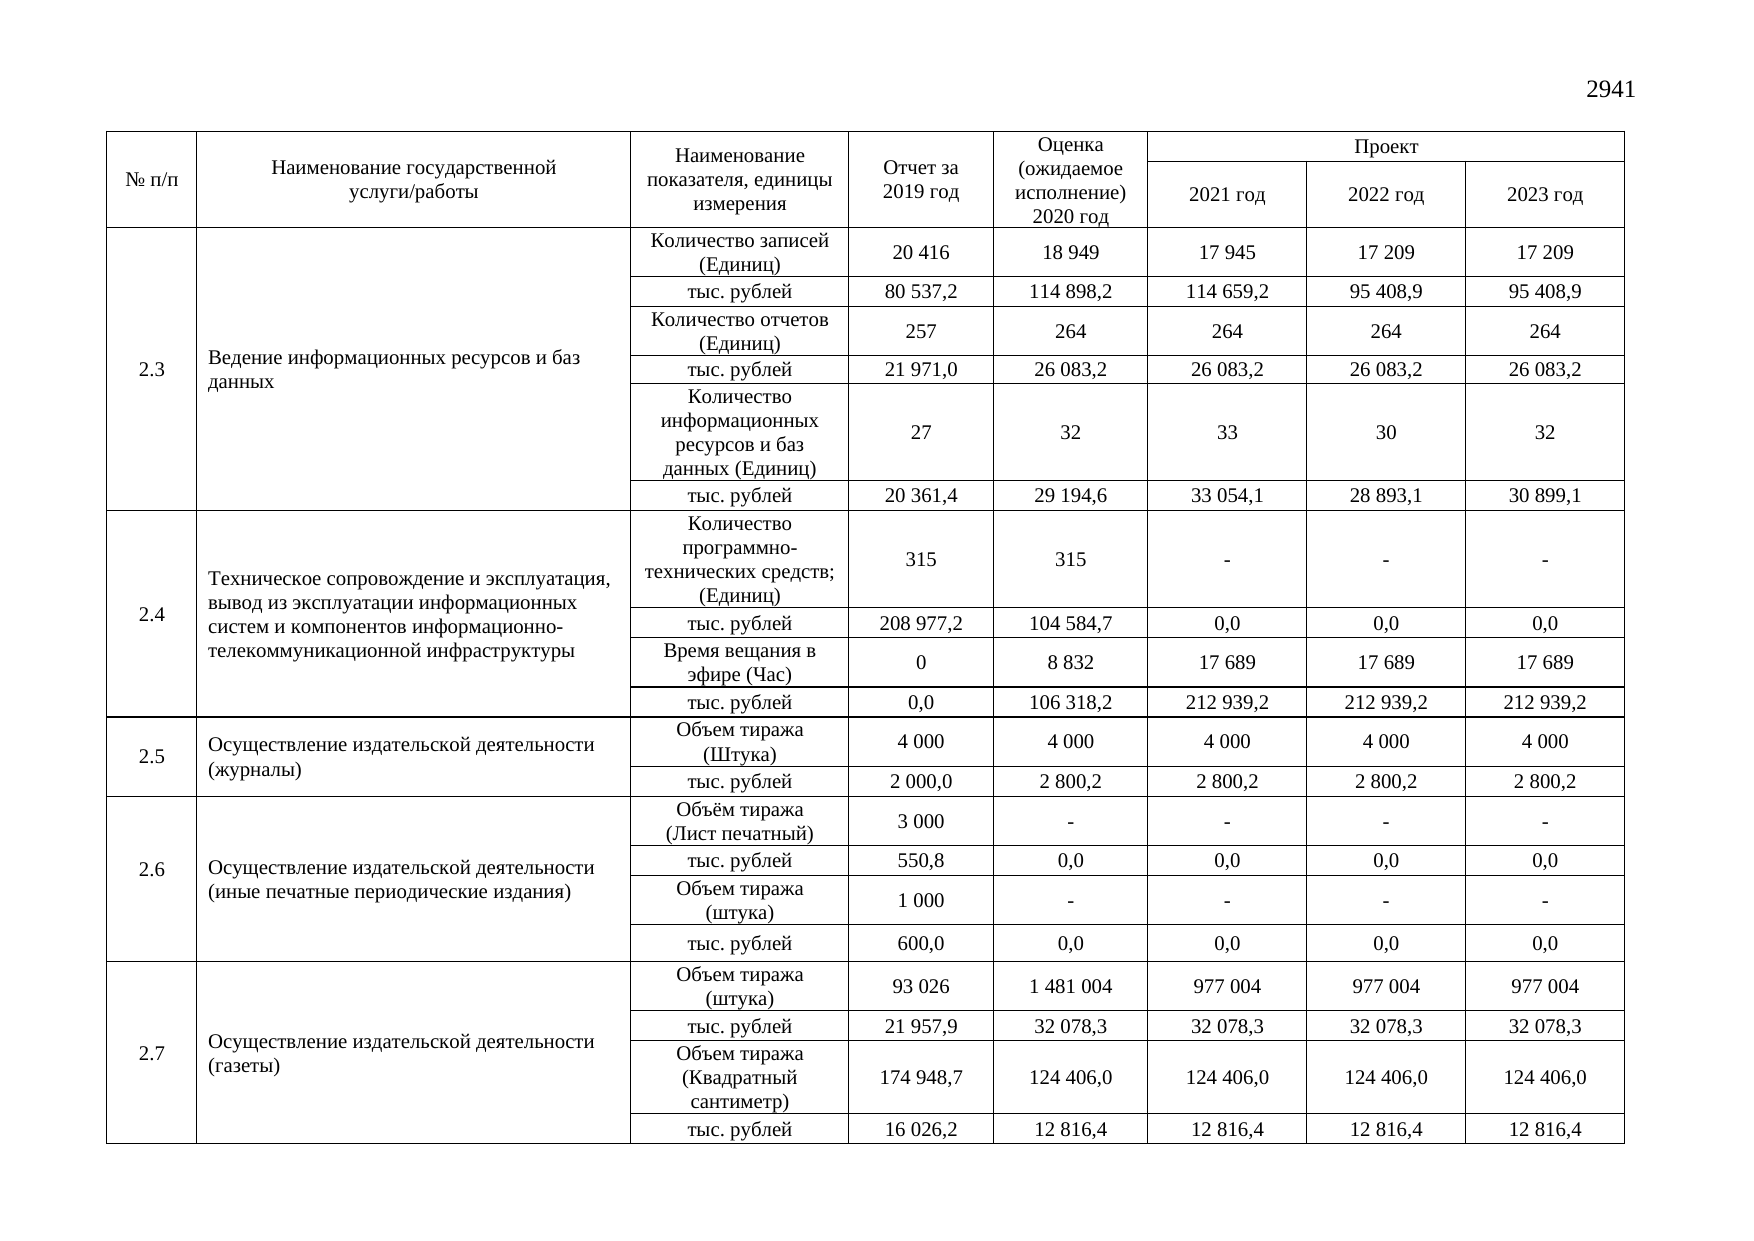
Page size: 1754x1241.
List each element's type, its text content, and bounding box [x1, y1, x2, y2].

table_cell 12 816,4 [1148, 1114, 1306, 1143]
table_cell - [994, 797, 1147, 845]
table_cell 1 481 004 [994, 962, 1147, 1010]
table_cell 33 [1148, 384, 1306, 480]
table_cell 0,0 [994, 925, 1147, 961]
table_cell 550,8 [849, 846, 993, 875]
table_cell 212 939,2 [1307, 688, 1465, 716]
table_cell 4 000 [1148, 718, 1306, 766]
table_cell 2.4 [107, 511, 196, 716]
table_header Наименование государственной услуги/работы [197, 132, 630, 227]
table_cell 17 945 [1148, 228, 1306, 276]
table_cell 32 [994, 384, 1147, 480]
table_cell 208 977,2 [849, 608, 993, 637]
table_cell 264 [1148, 307, 1306, 355]
table_cell 18 949 [994, 228, 1147, 276]
table_cell 124 406,0 [1307, 1041, 1465, 1113]
table_cell 0 [849, 638, 993, 686]
table_cell - [1148, 797, 1306, 845]
table_cell 32 [1466, 384, 1624, 480]
table_cell 257 [849, 307, 993, 355]
table_cell 26 083,2 [1307, 356, 1465, 383]
table_cell тыс. рублей [631, 688, 848, 716]
table_cell 93 026 [849, 962, 993, 1010]
table_cell 0,0 [994, 846, 1147, 875]
table_cell 0,0 [1307, 846, 1465, 875]
table_cell Количество программно-технических средств; (Единиц) [631, 511, 848, 607]
table_cell 21 971,0 [849, 356, 993, 383]
table_cell 27 [849, 384, 993, 480]
table_cell 2.5 [107, 718, 196, 796]
table_cell 17 689 [1466, 638, 1624, 686]
table_cell 8 832 [994, 638, 1147, 686]
table_cell Время вещания в эфире (Час) [631, 638, 848, 686]
table_cell 4 000 [1307, 718, 1465, 766]
table_cell 4 000 [1466, 718, 1624, 766]
table_cell - [1148, 511, 1306, 607]
table_cell 264 [1307, 307, 1465, 355]
table_cell 20 416 [849, 228, 993, 276]
table_cell 2 800,2 [1466, 767, 1624, 796]
table_cell 0,0 [1148, 925, 1306, 961]
table_cell 977 004 [1148, 962, 1306, 1010]
table_cell 32 078,3 [1148, 1011, 1306, 1040]
table_cell 33 054,1 [1148, 481, 1306, 510]
table_cell 2 800,2 [994, 767, 1147, 796]
table_cell - [994, 876, 1147, 924]
table_cell 0,0 [849, 688, 993, 716]
table_cell 12 816,4 [1307, 1114, 1465, 1143]
table_cell 2021 год [1148, 162, 1306, 227]
table_cell - [1466, 876, 1624, 924]
table_cell 264 [1466, 307, 1624, 355]
table_cell 600,0 [849, 925, 993, 961]
table_cell 2022 год [1307, 162, 1465, 227]
table_cell 2.7 [107, 962, 196, 1143]
table_cell 2 800,2 [1148, 767, 1306, 796]
table_cell 17 689 [1148, 638, 1306, 686]
table_cell 17 689 [1307, 638, 1465, 686]
table_cell 0,0 [1466, 925, 1624, 961]
table_cell 80 537,2 [849, 277, 993, 306]
table_cell 104 584,7 [994, 608, 1147, 637]
table_cell 1 000 [849, 876, 993, 924]
table_cell 315 [994, 511, 1147, 607]
table_cell тыс. рублей [631, 767, 848, 796]
table_cell 2023 год [1466, 162, 1624, 227]
table_cell 114 659,2 [1148, 277, 1306, 306]
table_cell - [1466, 797, 1624, 845]
table_header Наименование показателя, единицы измерения [631, 132, 848, 227]
table_cell 124 406,0 [994, 1041, 1147, 1113]
table_cell 4 000 [994, 718, 1147, 766]
table_header Проект [1148, 132, 1624, 161]
table_cell 315 [849, 511, 993, 607]
table_cell 212 939,2 [1466, 688, 1624, 716]
table_cell - [1148, 876, 1306, 924]
table_cell 2.3 [107, 228, 196, 510]
table_cell 264 [994, 307, 1147, 355]
table_cell 20 361,4 [849, 481, 993, 510]
table_cell - [1307, 511, 1465, 607]
table_cell Осуществление издательской деятельности (иные печатные периодические издания) [197, 797, 630, 961]
table_cell 3 000 [849, 797, 993, 845]
table_cell 4 000 [849, 718, 993, 766]
table_cell тыс. рублей [631, 356, 848, 383]
table_cell 0,0 [1148, 608, 1306, 637]
table_cell 30 [1307, 384, 1465, 480]
table_cell 0,0 [1307, 925, 1465, 961]
table_cell 106 318,2 [994, 688, 1147, 716]
table_cell 12 816,4 [994, 1114, 1147, 1143]
table_cell 977 004 [1307, 962, 1465, 1010]
table_cell Объём тиража (Лист печатный) [631, 797, 848, 845]
table_cell 32 078,3 [1307, 1011, 1465, 1040]
table_cell 977 004 [1466, 962, 1624, 1010]
table_cell 0,0 [1307, 608, 1465, 637]
table_cell тыс. рублей [631, 608, 848, 637]
table_cell 174 948,7 [849, 1041, 993, 1113]
table_cell тыс. рублей [631, 1114, 848, 1143]
table_cell 0,0 [1148, 846, 1306, 875]
table_cell 26 083,2 [1466, 356, 1624, 383]
table_cell тыс. рублей [631, 925, 848, 961]
table_cell тыс. рублей [631, 846, 848, 875]
table_cell 124 406,0 [1466, 1041, 1624, 1113]
table_cell 12 816,4 [1466, 1114, 1624, 1143]
table_cell 2 000,0 [849, 767, 993, 796]
table_cell 95 408,9 [1466, 277, 1624, 306]
table_cell 2 800,2 [1307, 767, 1465, 796]
table_cell Количество информационных ресурсов и баз данных (Единиц) [631, 384, 848, 480]
table_header Отчет за 2019 год [849, 132, 993, 227]
table_cell 26 083,2 [994, 356, 1147, 383]
table_cell Объем тиража (Штука) [631, 718, 848, 766]
table_cell Осуществление издательской деятельности (газеты) [197, 962, 630, 1143]
table_cell Объем тиража (штука) [631, 962, 848, 1010]
table_cell Объем тиража (штука) [631, 876, 848, 924]
table_cell 212 939,2 [1148, 688, 1306, 716]
table_cell 32 078,3 [994, 1011, 1147, 1040]
table_cell Ведение информационных ресурсов и баз данных [197, 228, 630, 510]
table_cell Объем тиража (Квадратный сантиметр) [631, 1041, 848, 1113]
table_cell Осуществление издательской деятельности (журналы) [197, 718, 630, 796]
table_cell 16 026,2 [849, 1114, 993, 1143]
table_cell 124 406,0 [1148, 1041, 1306, 1113]
table_cell 26 083,2 [1148, 356, 1306, 383]
table_cell - [1307, 876, 1465, 924]
table_header № п/п [107, 132, 196, 227]
table_cell Количество отчетов (Единиц) [631, 307, 848, 355]
table_cell - [1466, 511, 1624, 607]
table_cell 29 194,6 [994, 481, 1147, 510]
table_cell тыс. рублей [631, 277, 848, 306]
table_cell 2.6 [107, 797, 196, 961]
table_cell Количество записей (Единиц) [631, 228, 848, 276]
table_cell 0,0 [1466, 608, 1624, 637]
table_cell тыс. рублей [631, 1011, 848, 1040]
table_cell 17 209 [1307, 228, 1465, 276]
table_cell - [1307, 797, 1465, 845]
table_cell Техническое сопровождение и эксплуатация, вывод из эксплуатации информационных систем и компонентов информационно-телекоммуникационной инфраструктуры [197, 511, 630, 716]
table_cell 28 893,1 [1307, 481, 1465, 510]
table_cell 32 078,3 [1466, 1011, 1624, 1040]
table_cell 95 408,9 [1307, 277, 1465, 306]
table_header Оценка (ожидаемое исполнение) 2020 год [994, 132, 1147, 227]
table_cell 114 898,2 [994, 277, 1147, 306]
table_cell 21 957,9 [849, 1011, 993, 1040]
table_cell 17 209 [1466, 228, 1624, 276]
table_cell 0,0 [1466, 846, 1624, 875]
table_cell 30 899,1 [1466, 481, 1624, 510]
table_cell тыс. рублей [631, 481, 848, 510]
